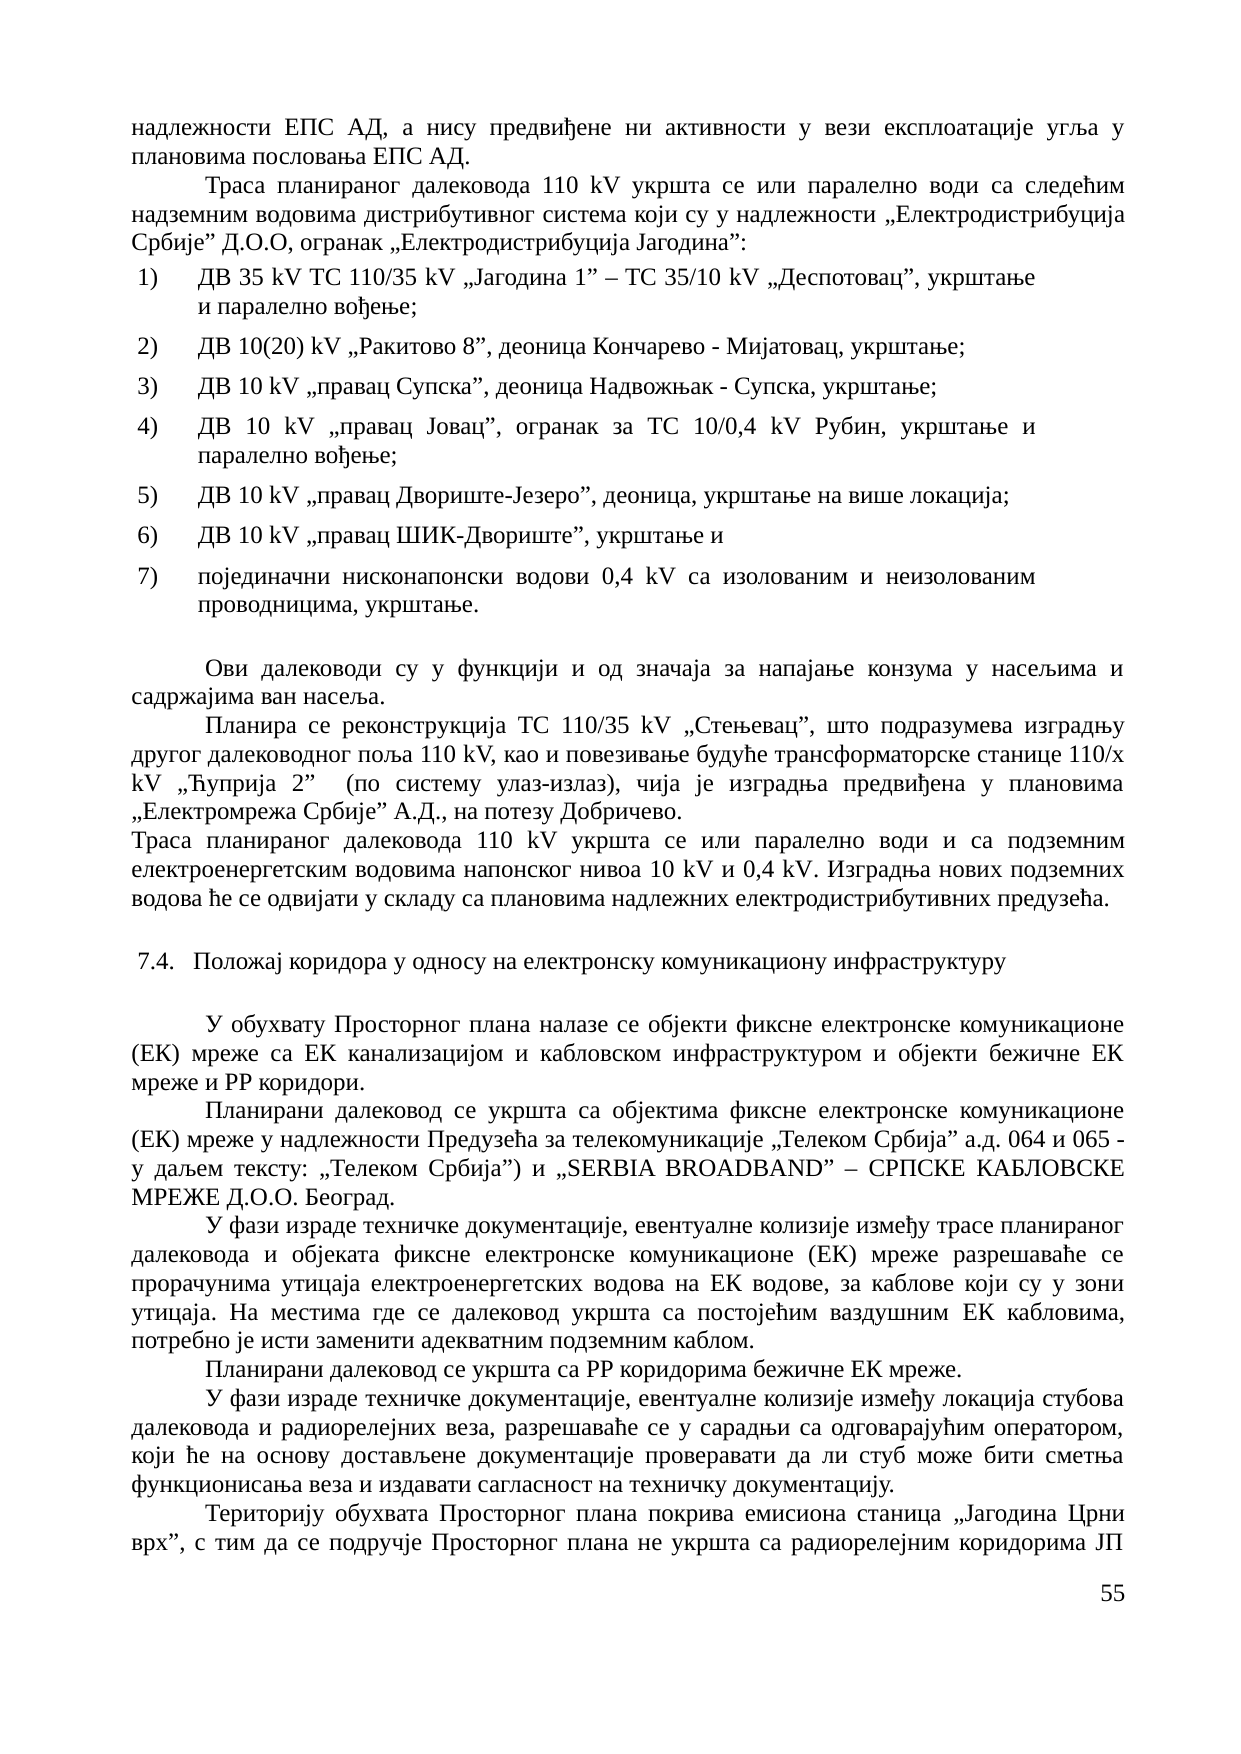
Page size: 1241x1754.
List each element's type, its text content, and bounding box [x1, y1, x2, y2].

text Траса планираног далековода 110 kV укршта се или паралелно води са следећим надземним водовима дистрибутивног система који су у надлежности „Електродистрибуција Србије” Д.О.О, огранак „Електродистрибуција Јагодина”: [131, 170, 1125, 256]
text У фази израде техничке документације, евентуалне колизије између трасе планираног далековода и објеката фиксне електронске комуникационе (ЕК) мреже разрешаваће се прорачунима утицаја електроенергетских водова на ЕК водове, за каблове који су у зони утицаја. На местима где се далековод укршта са постојећим ваздушним ЕК кабловима, потребно је исти заменити адекватним подземним каблом. [131, 1210, 1125, 1354]
table_cell 7) [131, 555, 192, 624]
table_header 1) [131, 256, 192, 325]
table_cell 5) [131, 475, 192, 515]
table_cell ДВ 10 kV „правац Двориште-Језеро”, деоница, укрштање на више локација; [192, 475, 1041, 515]
table_cell ДВ 10 kV „правац Супска”, деоница Надвожњак - Супска, укрштање; [192, 365, 1041, 406]
text Траса планираног далековода 110 kV укршта се или паралелно води и са подземним електроенергетским водовима напонског нивоа 10 kV и 0,4 kV. Изградња нових подземних водова ће се одвијати у складу са плановима надлежних електродистрибутивних предузећа. [131, 825, 1125, 911]
table_cell 6) [131, 515, 192, 555]
text У обухвату Просторног плана налазе се објекти фиксне електронске комуникационе (ЕК) мреже са ЕК канализацијом и кабловском инфраструктуром и објекти бежичне ЕК мреже и РР коридори. [131, 1009, 1125, 1095]
table_cell 2) [131, 325, 192, 365]
table_cell 3) [131, 365, 192, 406]
table_cell појединачни нисконапонски водови 0,4 kV са изолованим и неизолованим проводницима, укрштање. [192, 555, 1041, 624]
text Планира се реконструкција ТС 110/35 kV „Стењевац”, што подразумева изградњу другог далеководног поља 110 kV, као и повезивање будуће трансформаторске станице 110/х kV „Ћуприја 2” (по систему улаз-излаз), чија је изградња предвиђена у плановима „Електромрежа Србије” А.Д., на потезу Добричево. [131, 710, 1125, 825]
table_cell ДВ 10 kV „правац ШИК-Двориште”, укрштање и [192, 515, 1041, 555]
table_cell ДВ 10(20) kV „Ракитово 8”, деоница Кончарево - Мијатовац, укрштање; [192, 325, 1041, 365]
table_header Положај коридора у односу на електронску комуникациону инфраструктуру [187, 940, 1042, 980]
table_header 7.4. [131, 940, 187, 980]
table_cell 4) [131, 406, 192, 474]
text У фази израде техничке документације, евентуалне колизије између локација стубова далековода и радиорелејних веза, разрешаваће се у сарадњи са одговарајућим оператором, који ће на основу достављене документације проверавати да ли стуб може бити сметња функционисања веза и издавати сагласност на техничку документацију. [131, 1383, 1125, 1498]
table_header ДВ 35 kV ТС 110/35 kV „Јагодина 1” – ТС 35/10 kV „Деспотовац”, укрштање и паралелно вођење; [192, 256, 1041, 325]
text Планирани далековод се укршта са објектима фиксне електронске комуникационе (ЕК) мреже у надлежности Предузећа за телекомуникације „Телеком Србија” а.д. 064 и 065 - у даљем тексту: „Телеком Србијаˮ) и „SERBIA BROADBAND” – СРПСКЕ КАБЛОВСКЕ МРЕЖЕ Д.О.О. Београд. [131, 1095, 1125, 1210]
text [131, 112, 1125, 170]
text Ови далеководи су у функцији и од значаја за напајање конзума у насељима и садржајима ван насеља. [131, 653, 1125, 710]
table_cell ДВ 10 kV „правац Јовац”, огранак за ТС 10/0,4 kV Рубин, укрштање и паралелно вођење; [192, 406, 1041, 474]
text Планирани далековод се укршта са РР коридорима бежичне ЕК мреже. [131, 1354, 1125, 1383]
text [131, 1498, 1125, 1555]
